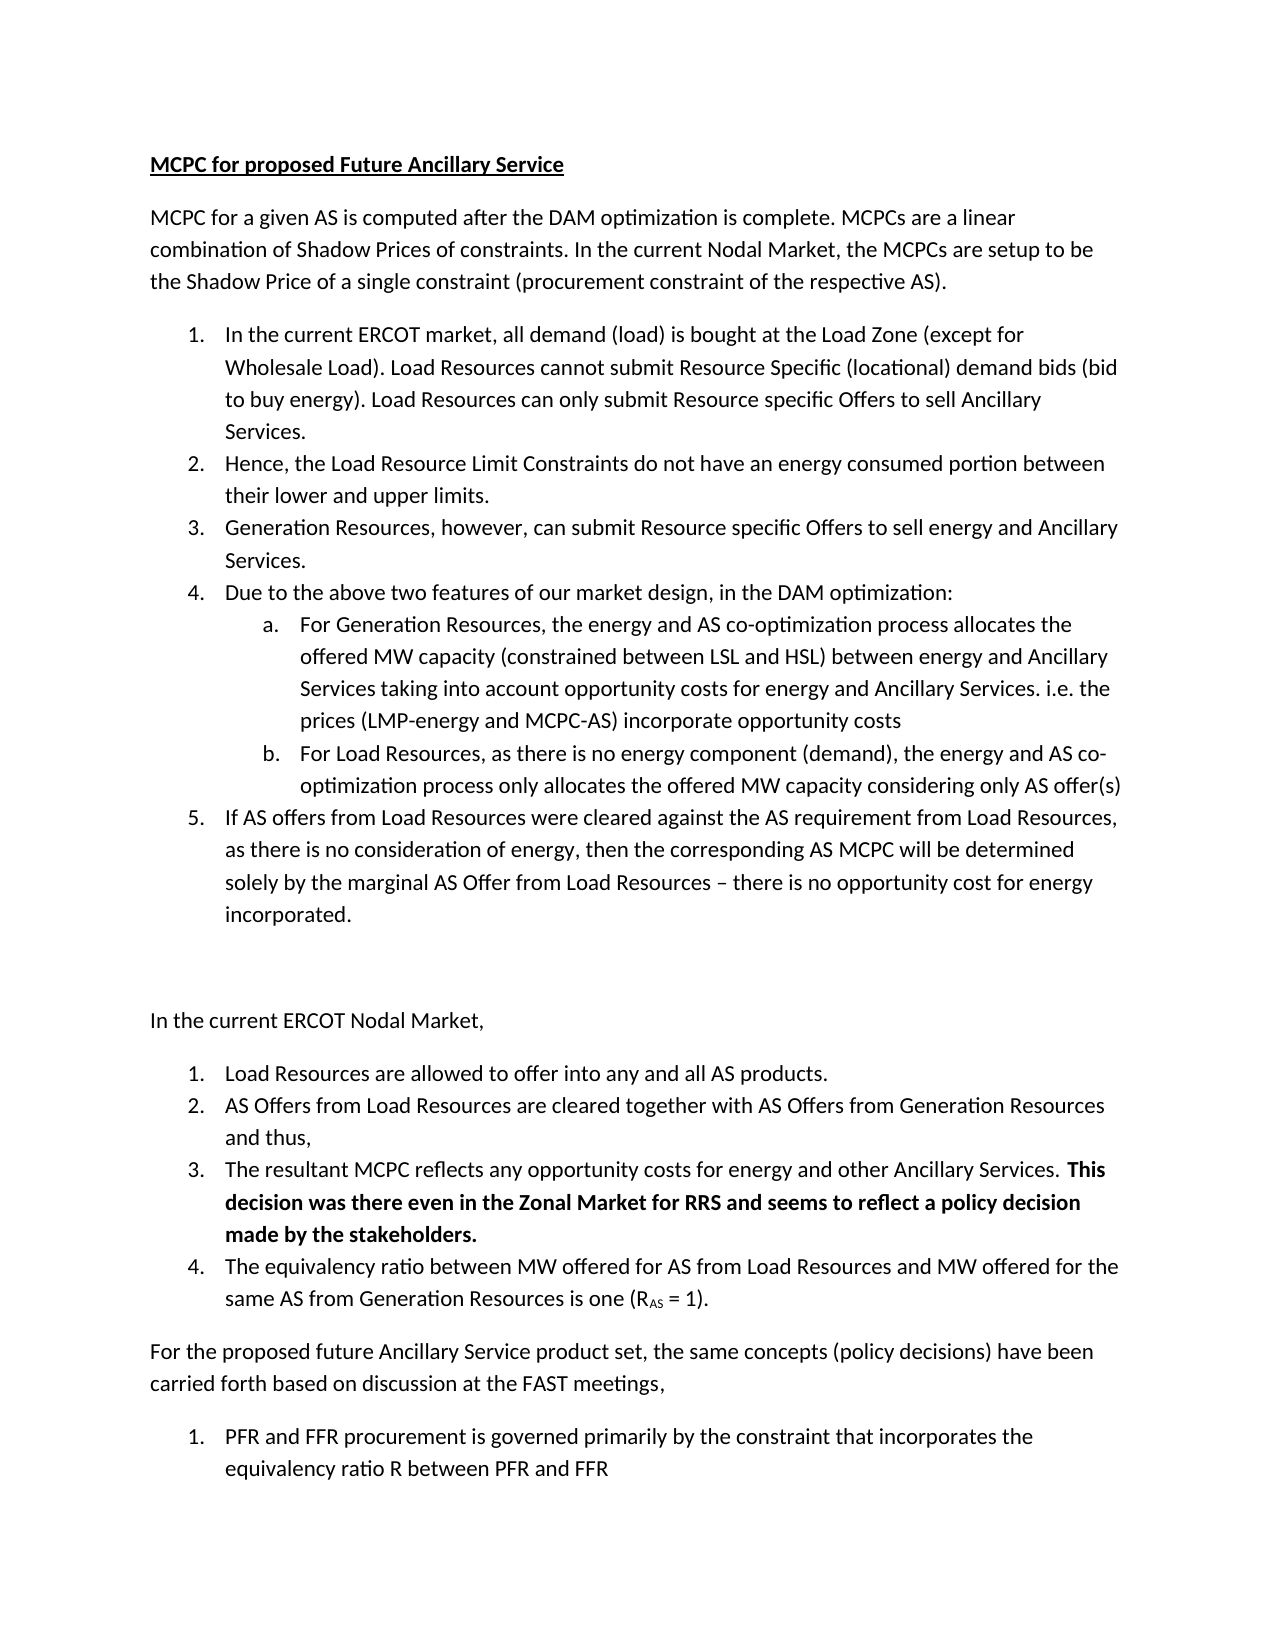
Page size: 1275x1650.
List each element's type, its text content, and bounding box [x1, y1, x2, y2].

list Generation Resources, however, can submit Resource specific Offers to sell energy and Ancillary Services. [187, 513, 1125, 574]
list For Load Resources, as there is no energy component (demand), the energy and AS co-optimization process only allocates the offered MW capacity considering only AS offer(s) [262, 739, 1125, 799]
list PFR and FFR procurement is governed primarily by the constraint that incorporates the equivalency ratio R between PFR and FFR [187, 1422, 1125, 1483]
text For the proposed future Ancillary Service product set, the same concepts (policy decisions) have been carried forth based on discussion at the FAST meetings, [150, 1337, 1125, 1397]
list Due to the above two features of our market design, in the DAM optimization: [187, 578, 1125, 606]
list Hence, the Load Resource Limit Constraints do not have an energy consumed portion between their lower and upper limits. [187, 449, 1125, 509]
list Load Resources are allowed to offer into any and all AS products. [187, 1059, 1125, 1087]
list The resultant MCPC reflects any opportunity costs for energy and other Ancillary Services. This decision was there even in the Zonal Market for RRS and seems to reflect a policy decision made by the stakeholders. [187, 1155, 1125, 1248]
text MCPC for proposed Future Ancillary Service [150, 150, 1125, 178]
list If AS offers from Load Resources were cleared against the AS requirement from Load Resources, as there is no consideration of energy, then the corresponding AS MCPC will be determined solely by the marginal AS Offer from Load Resources – there is no opportunity cost for energy incorporated. [187, 803, 1125, 928]
text MCPC for a given AS is computed after the DAM optimization is complete. MCPCs are a linear combination of Shadow Prices of constraints. In the current Nodal Market, the MCPCs are setup to be the Shadow Price of a single constraint (procurement constraint of the respective AS). [150, 203, 1125, 295]
text In the current ERCOT Nodal Market, [150, 1006, 1125, 1034]
list AS Offers from Load Resources are cleared together with AS Offers from Generation Resources and thus, [187, 1091, 1125, 1151]
list In the current ERCOT market, all demand (load) is bought at the Load Zone (except for Wholesale Load). Load Resources cannot submit Resource Specific (locational) demand bids (bid to buy energy). Load Resources can only submit Resource specific Offers to sell Ancillary Services. [187, 320, 1125, 445]
list For Generation Resources, the energy and AS co-optimization process allocates the offered MW capacity (constrained between LSL and HSL) between energy and Ancillary Services taking into account opportunity costs for energy and Ancillary Services. i.e. the prices (LMP-energy and MCPC-AS) incorporate opportunity costs [262, 610, 1125, 735]
list The equivalency ratio between MW offered for AS from Load Resources and MW offered for the same AS from Generation Resources is one (RAS = 1). [187, 1252, 1125, 1312]
